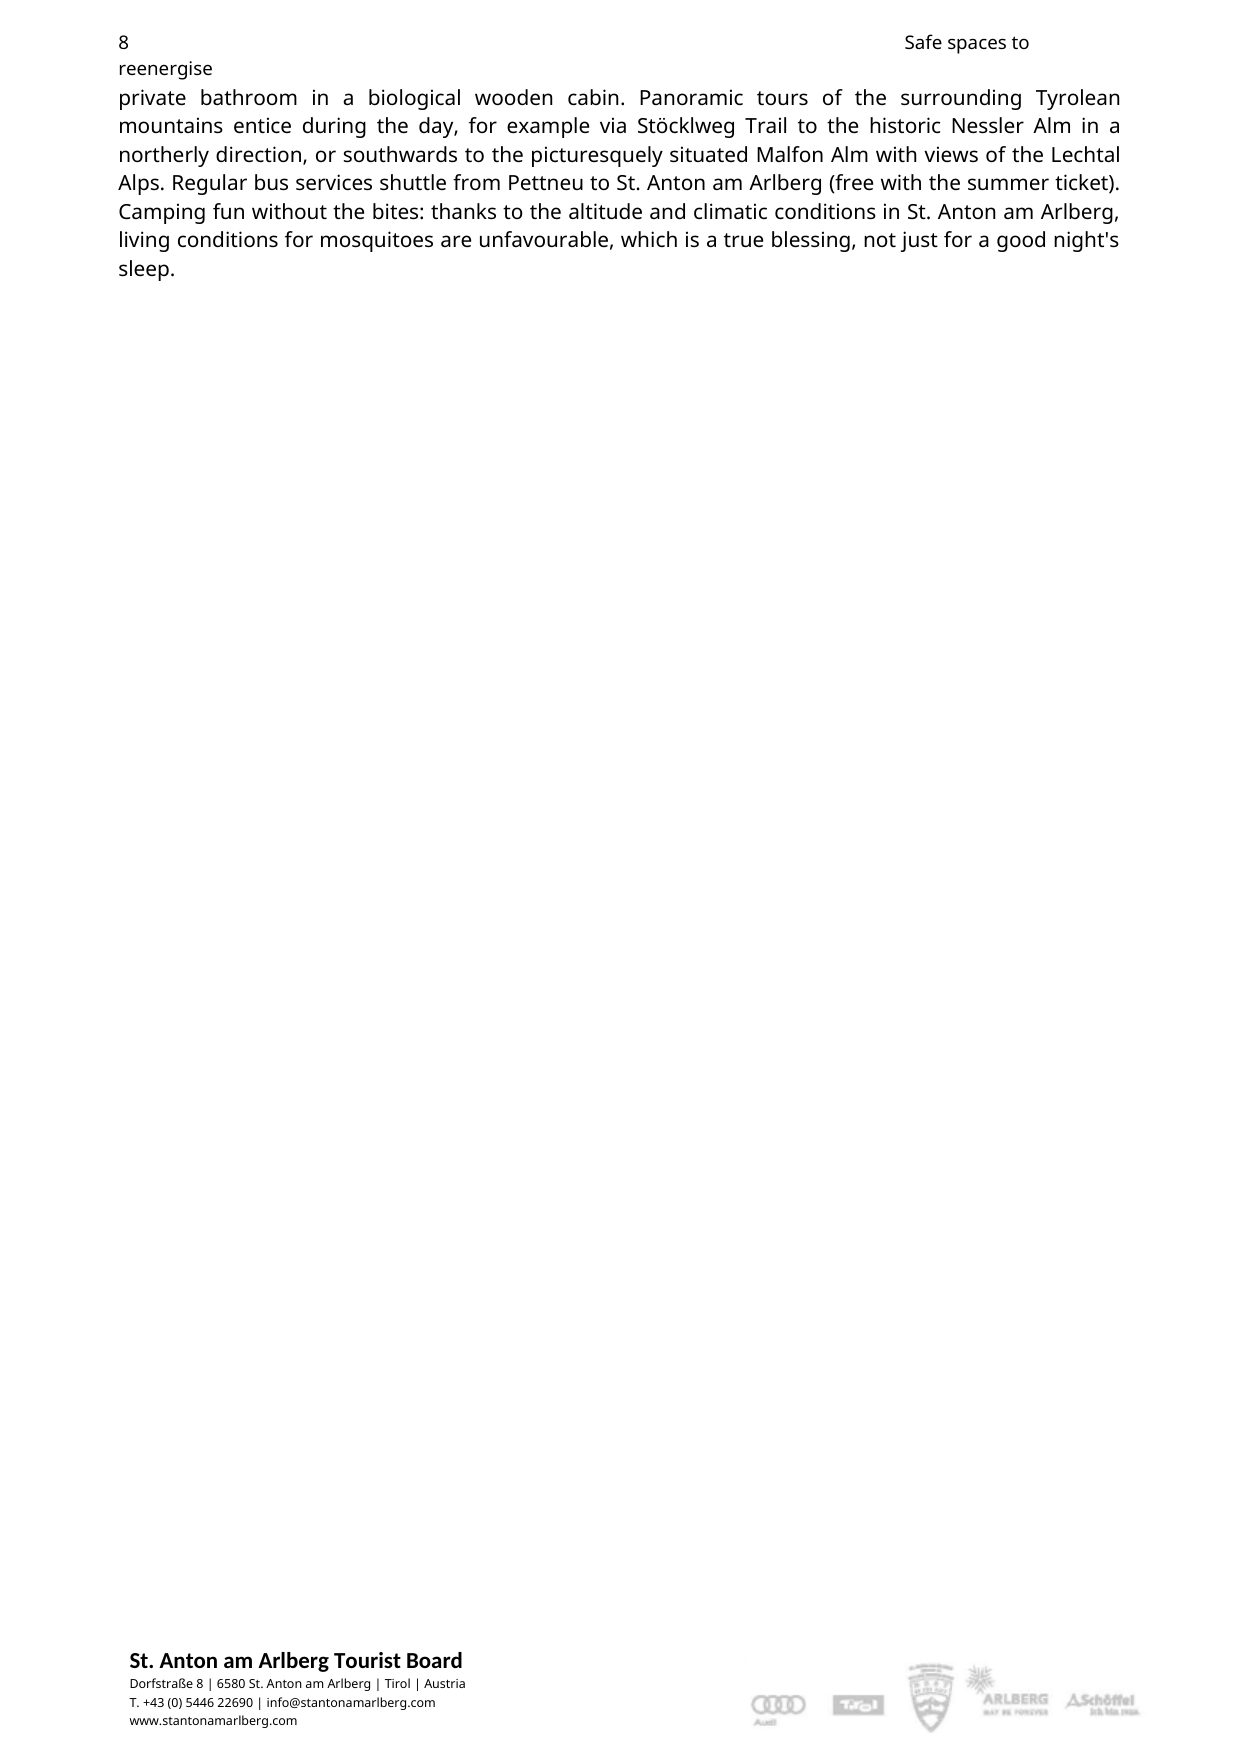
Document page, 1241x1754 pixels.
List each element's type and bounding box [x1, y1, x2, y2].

text [118, 83, 1122, 282]
picture [745, 1651, 1182, 1739]
